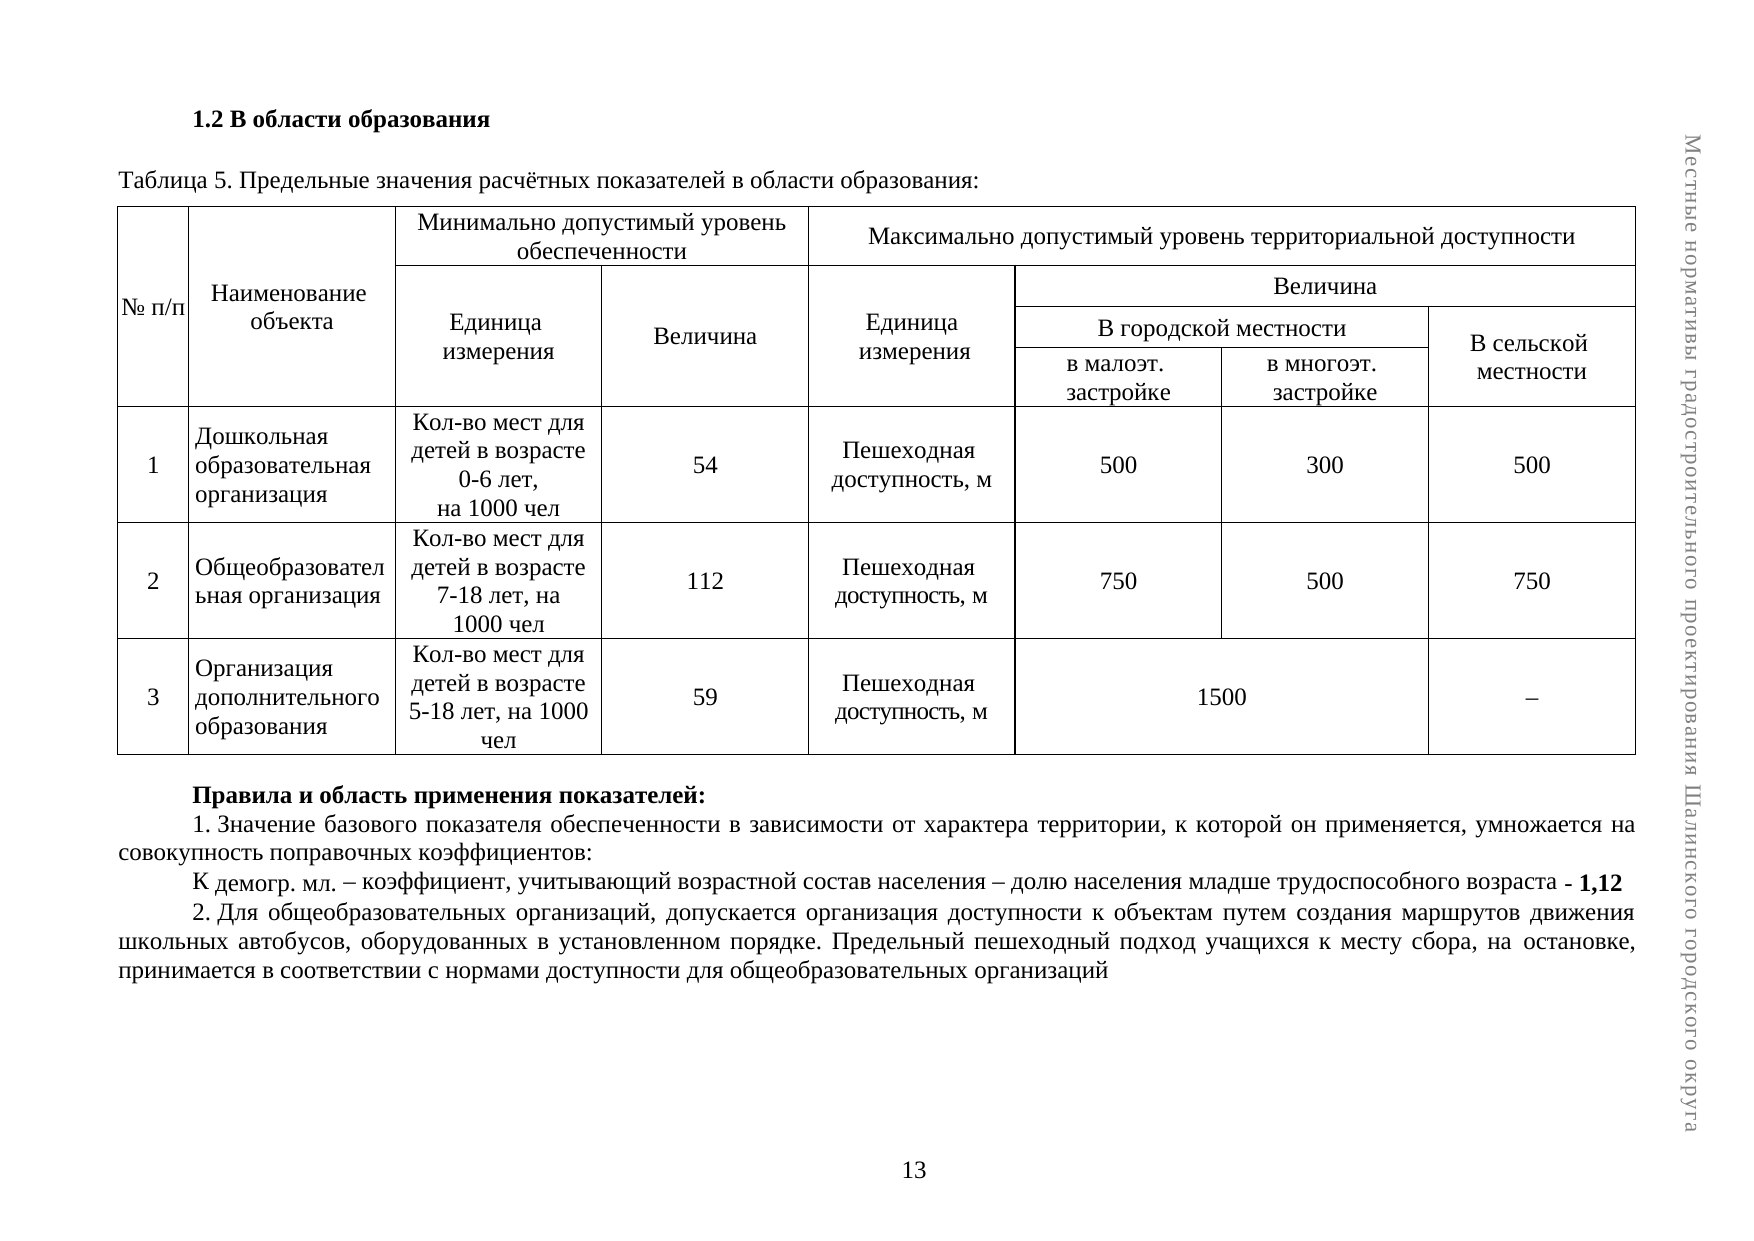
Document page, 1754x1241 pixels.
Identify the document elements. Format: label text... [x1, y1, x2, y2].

text 2. Для общеобразовательных организаций, допускается организация доступности к объектам путем создания маршрутов движения школьных автобусов, оборудованных в установленном порядке. Предельный пешеходный подход учащихся к месту сбора, на остановке, принимается в соответствии с нормами доступности для общеобразовательных организаций [118, 897, 1636, 983]
table_header Максимально допустимый уровень территориальной доступности [809, 207, 1635, 264]
text Таблица 5. Предельные значения расчётных показателей в области образования: [118, 165, 1636, 193]
table_cell В сельской местности [1429, 307, 1635, 406]
table_cell 500 [1222, 523, 1428, 638]
table_cell Кол-во мест для детей в возрасте 0-6 лет, на 1000 чел [396, 407, 601, 522]
table_cell Величина [602, 266, 808, 406]
table_cell 1500 [1016, 639, 1428, 754]
subtitle 1.2 В области образования [118, 104, 1636, 133]
table_cell Организация дополнительного образования [189, 639, 395, 754]
table_cell 59 [602, 639, 808, 754]
table_cell 500 [1429, 407, 1635, 522]
table_cell Пешеходная доступность, м [809, 523, 1014, 638]
table_cell 2 [118, 523, 188, 638]
table_cell 54 [602, 407, 808, 522]
text К демогр. мл. – коэффициент, учитывающий возрастной состав населения – долю населения младше трудоспособного возраста - 1,12 [118, 866, 1636, 897]
table_cell 300 [1222, 407, 1428, 522]
table_cell В городской местности [1016, 307, 1428, 347]
table_cell Дошкольная образовательная организация [189, 407, 395, 522]
table_header Наименование объекта [189, 207, 395, 406]
table_cell 112 [602, 523, 808, 638]
table_cell 750 [1429, 523, 1635, 638]
table_header Минимально допустимый уровень обеспеченности [396, 207, 808, 264]
table_cell Кол-во мест для детей в возрасте 7-18 лет, на 1000 чел [396, 523, 601, 638]
table_cell в малоэт. застройке [1016, 348, 1221, 406]
table_cell 750 [1016, 523, 1221, 638]
text 1. Значение базового показателя обеспеченности в зависимости от характера территории, к которой он применяется, умножается на совокупность поправочных коэффициентов: [118, 809, 1636, 866]
table_header № п/п [118, 207, 188, 406]
table_cell 1 [118, 407, 188, 522]
table_cell Единица измерения [396, 266, 601, 406]
table_cell Величина [1016, 266, 1635, 306]
table_cell 3 [118, 639, 188, 754]
table_cell в многоэт. застройке [1222, 348, 1428, 406]
table_cell Общеобразовательная организация [189, 523, 395, 638]
table_cell Пешеходная доступность, м [809, 639, 1014, 754]
table_cell 500 [1016, 407, 1221, 522]
table_cell Единица измерения [809, 266, 1014, 406]
table_cell Кол-во мест для детей в возрасте 5-18 лет, на 1000 чел [396, 639, 601, 754]
text Правила и область применения показателей: [118, 780, 1636, 809]
table_cell Пешеходная доступность, м [809, 407, 1014, 522]
table_cell – [1429, 639, 1635, 754]
